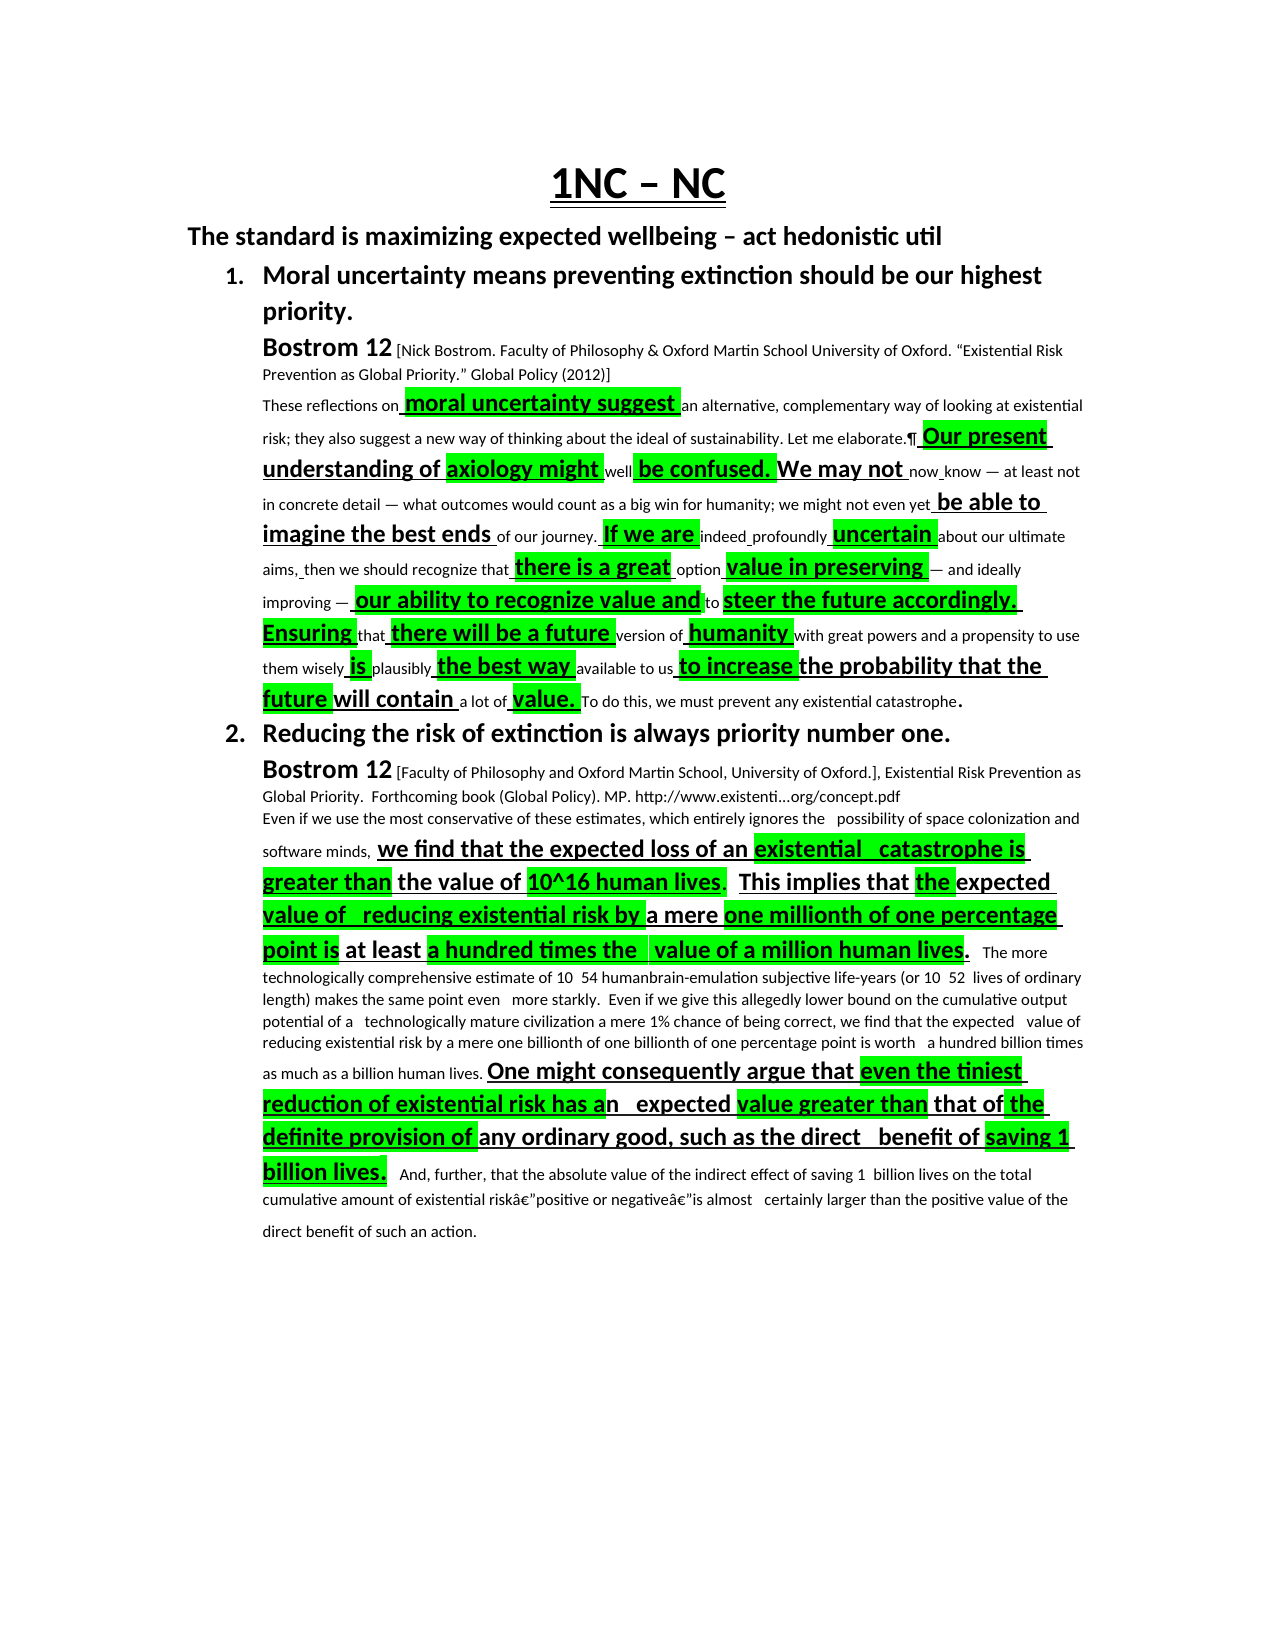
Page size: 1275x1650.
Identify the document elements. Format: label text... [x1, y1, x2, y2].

list Reducing the risk of extinction is always priority number one. Bostrom 12 [Faculty of Philosophy and Oxford Martin School, University of Oxford.], Existential Risk Prevention as Global Priority. Forthcoming book (Global Policy). MP. http://www.existenti...org/concept.pdf Even if we use the most conservative of these estimates, which entirely ignores the possibility of space colonization and software minds, we find that the expected loss of an existential catastrophe is greater than the value of 10^16 human lives. This implies that the expected value of reducing existential risk by a mere one millionth of one percentage point is at least a hundred times the value of a million human lives. The more technologically comprehensive estimate of 10 54 humanbrain-emulation subjective life-years (or 10 52 lives of ordinary length) makes the same point even more starkly. Even if we give this allegedly lower bound on the cumulative output potential of a technologically mature civilization a mere 1% chance of being correct, we find that the expected value of reducing existential risk by a mere one billionth of one billionth of one percentage point is worth a hundred billion times as much as a billion human lives. One might consequently argue that even the tiniest reduction of existential risk has an expected value greater than that of the definite provision of any ordinary good, such as the direct benefit of saving 1 billion lives. And, further, that the absolute value of the indirect effect of saving 1 billion lives on the total cumulative amount of existential riskâ€”positive or negativeâ€”is almost certainly larger than the positive value of the direct benefit of such an action. [225, 716, 1087, 1244]
text The standard is maximizing expected wellbeing – act hedonistic util [187, 219, 1087, 252]
subtitle 1NC – NC [187, 154, 1087, 210]
list Moral uncertainty means preventing extinction should be our highest priority. Bostrom 12 [Nick Bostrom. Faculty of Philosophy & Oxford Martin School University of Oxford. “Existential Risk Prevention as Global Priority.” Global Policy (2012)] These reflections on moral uncertainty suggest an alternative, complementary way of looking at existential risk; they also suggest a new way of thinking about the ideal of sustainability. Let me elaborate.¶ Our present understanding of axiology might well be confused. We may not now know — at least not in concrete detail — what outcomes would count as a big win for humanity; we might not even yet be able to imagine the best ends of our journey. If we are indeed profoundly uncertain about our ultimate aims, then we should recognize that there is a great option value in preserving — and ideally improving — our ability to recognize value and to steer the future accordingly. Ensuring that there will be a future version of humanity with great powers and a propensity to use them wisely is plausibly the best way available to us to increase the probability that the future will contain a lot of value. To do this, we must prevent any existential catastrophe. [225, 258, 1087, 714]
